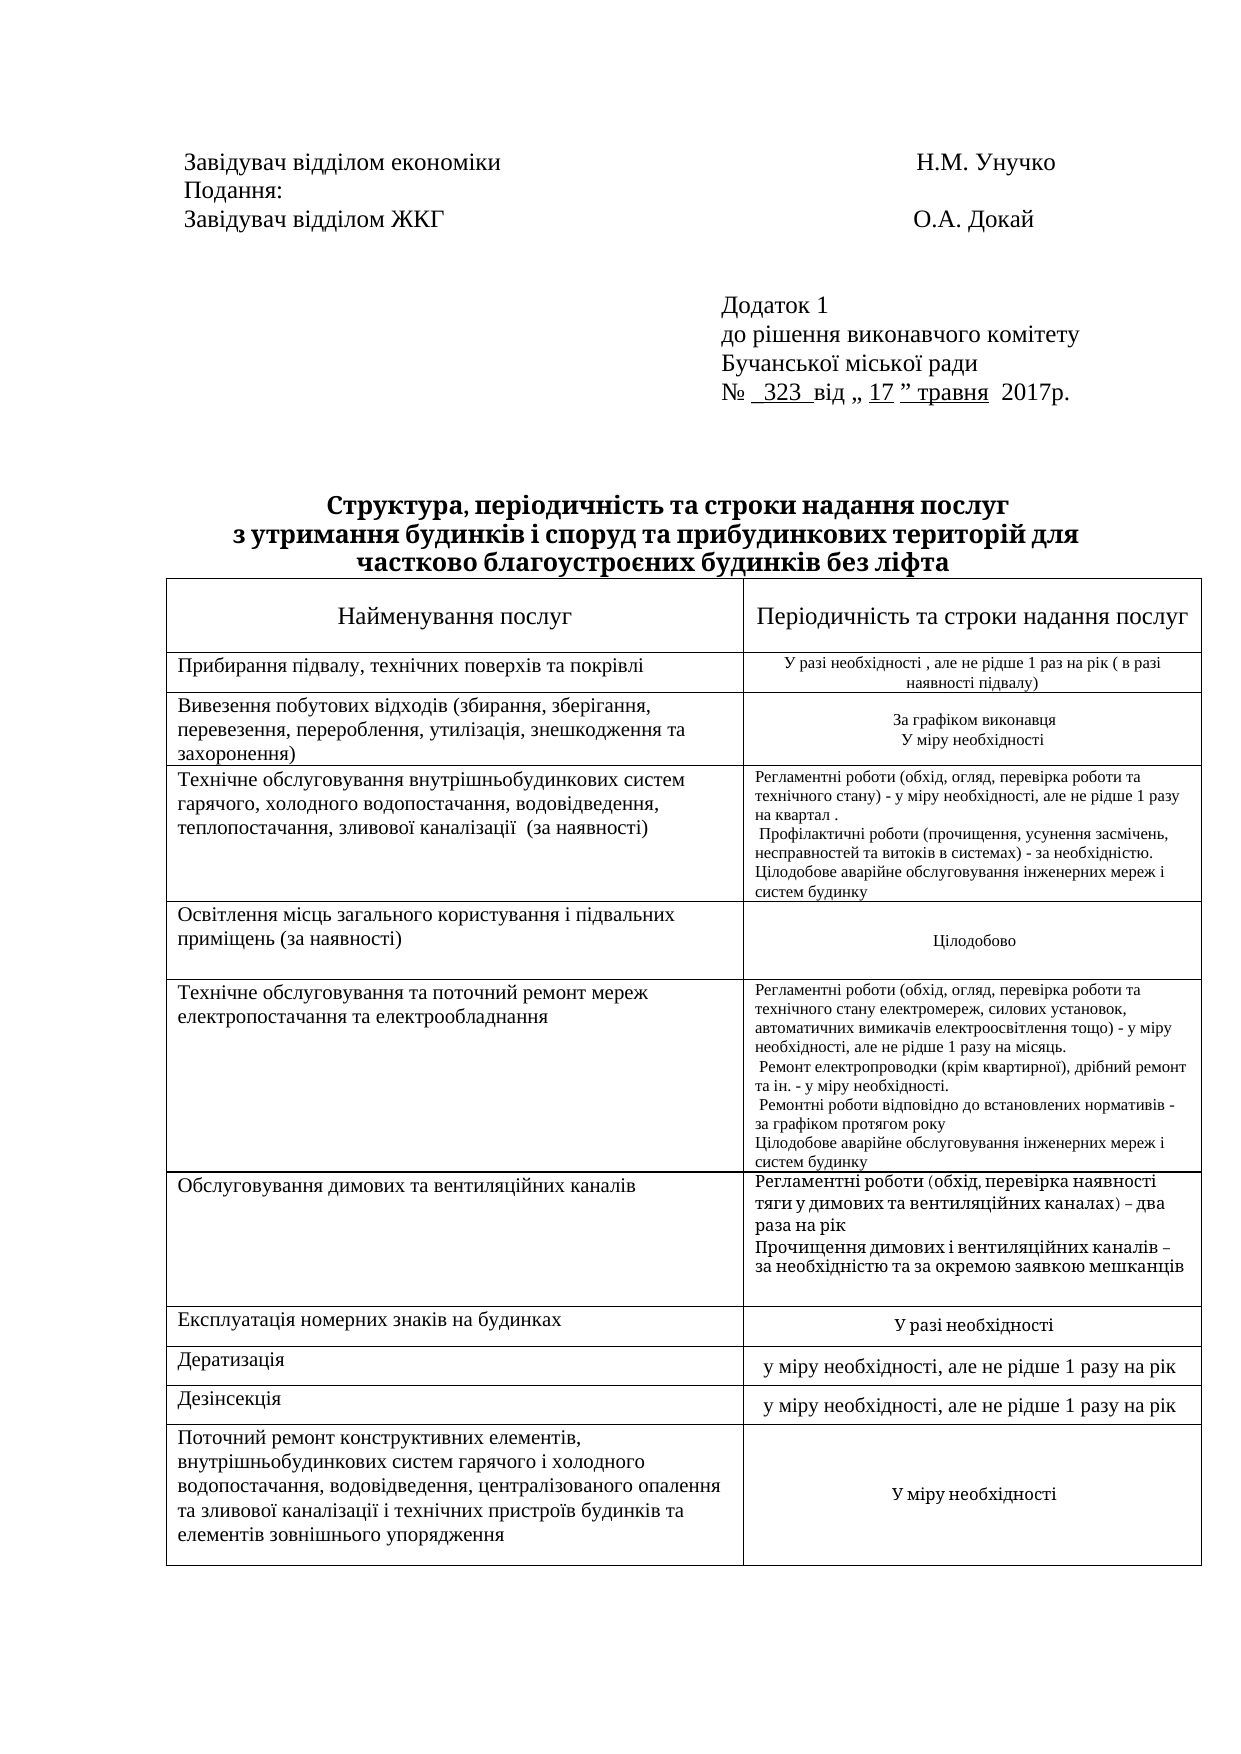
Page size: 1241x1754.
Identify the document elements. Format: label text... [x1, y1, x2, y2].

table_cell Обслуговування димових та вентиляційних каналів [167, 1173, 743, 1306]
table_cell Регламентні роботи (обхід, огляд, перевірка роботи та технічного стану) - у міру необхідності, але не рідше 1 разу на квартал . Профілактичні роботи (прочищення, усунення засмічень, несправностей та витоків в системах) - за необхідністю. Цілодобове аварійне обслуговування інженерних мереж і систем будинку [744, 766, 1201, 901]
table_cell Цілодобово [744, 902, 1201, 979]
table_cell Експлуатація номерних знаків на будинках [167, 1307, 743, 1346]
text з утримання будинків і споруд та прибудинкових територій для частково благоустроєних будинків без ліфта [183, 521, 1123, 578]
text Бучанської міської ради [224, 348, 1105, 377]
text № _323 від „ 17 ” травня 2017р. [224, 377, 1105, 406]
text Завідувач відділом економіки Н.М. Унучко [177, 147, 1152, 176]
table_cell Дератизація [167, 1347, 743, 1385]
table_cell у міру необхідності, але не рідше 1 разу на рік [744, 1347, 1201, 1385]
text Завідувач відділом ЖКГ О.А. Докай [183, 204, 1152, 233]
table_cell Вивезення побутових відходів (збирання, зберігання, перевезення, перероблення, утилізація, знешкодження та захоронення) [167, 693, 743, 765]
table_cell За графіком виконавця У міру необхідності [744, 693, 1201, 765]
text Додаток 1 [224, 291, 1105, 319]
table_cell Регламентні роботи (обхід, перевірка наявності тяги у димових та вентиляційних каналах) – два раза на рік Прочищення димових і вентиляційних каналів – за необхідністю та за окремою заявкою мешканців [744, 1173, 1201, 1306]
table_cell У разі необхідності , але не рідше 1 раз на рік ( в разі наявності підвалу) [744, 653, 1201, 692]
table_cell Освітлення місць загального користування і підвальних приміщень (за наявності) [167, 902, 743, 979]
table_cell Поточний ремонт конструктивних елементів, внутрішньобудинкових систем гарячого і холодного водопостачання, водовідведення, централізованого опалення та зливової каналізації і технічних пристроїв будинків та елементів зовнішнього упорядження [167, 1425, 743, 1565]
table_cell Дезінсекція [167, 1386, 743, 1424]
text до рішення виконавчого комітету [224, 319, 1105, 348]
text Подання: [183, 176, 1152, 204]
table_cell Регламентні роботи (обхід, огляд, перевірка роботи та технічного стану електромереж, силових установок, автоматичних вимикачів електроосвітлення тощо) - у міру необхідності, але не рідше 1 разу на місяць. Ремонт електропроводки (крім квартирної), дрібний ремонт та ін. - у міру необхідності. Ремонтні роботи відповідно до встановлених нормативів - за графіком протягом року Цілодобове аварійне обслуговування інженерних мереж і систем будинку [744, 980, 1201, 1171]
table_cell У разі необхідності [744, 1307, 1201, 1346]
table_cell Технічне обслуговування внутрішньобудинкових систем гарячого, холодного водопостачання, водовідведення, теплопостачання, зливової каналізації (за наявності) [167, 766, 743, 901]
table_cell Прибирання підвалу, технічних поверхів та покрівлі [167, 653, 743, 692]
table_header Періодичність та строки надання послуг [744, 579, 1201, 652]
text Структура, періодичність та строки надання послуг [183, 492, 1152, 521]
table_header Найменування послуг [167, 579, 743, 652]
table_cell У міру необхідності [744, 1425, 1201, 1565]
table_cell Технічне обслуговування та поточний ремонт мереж електропостачання та електрообладнання [167, 980, 743, 1171]
table_cell у міру необхідності, але не рідше 1 разу на рік [744, 1386, 1201, 1424]
